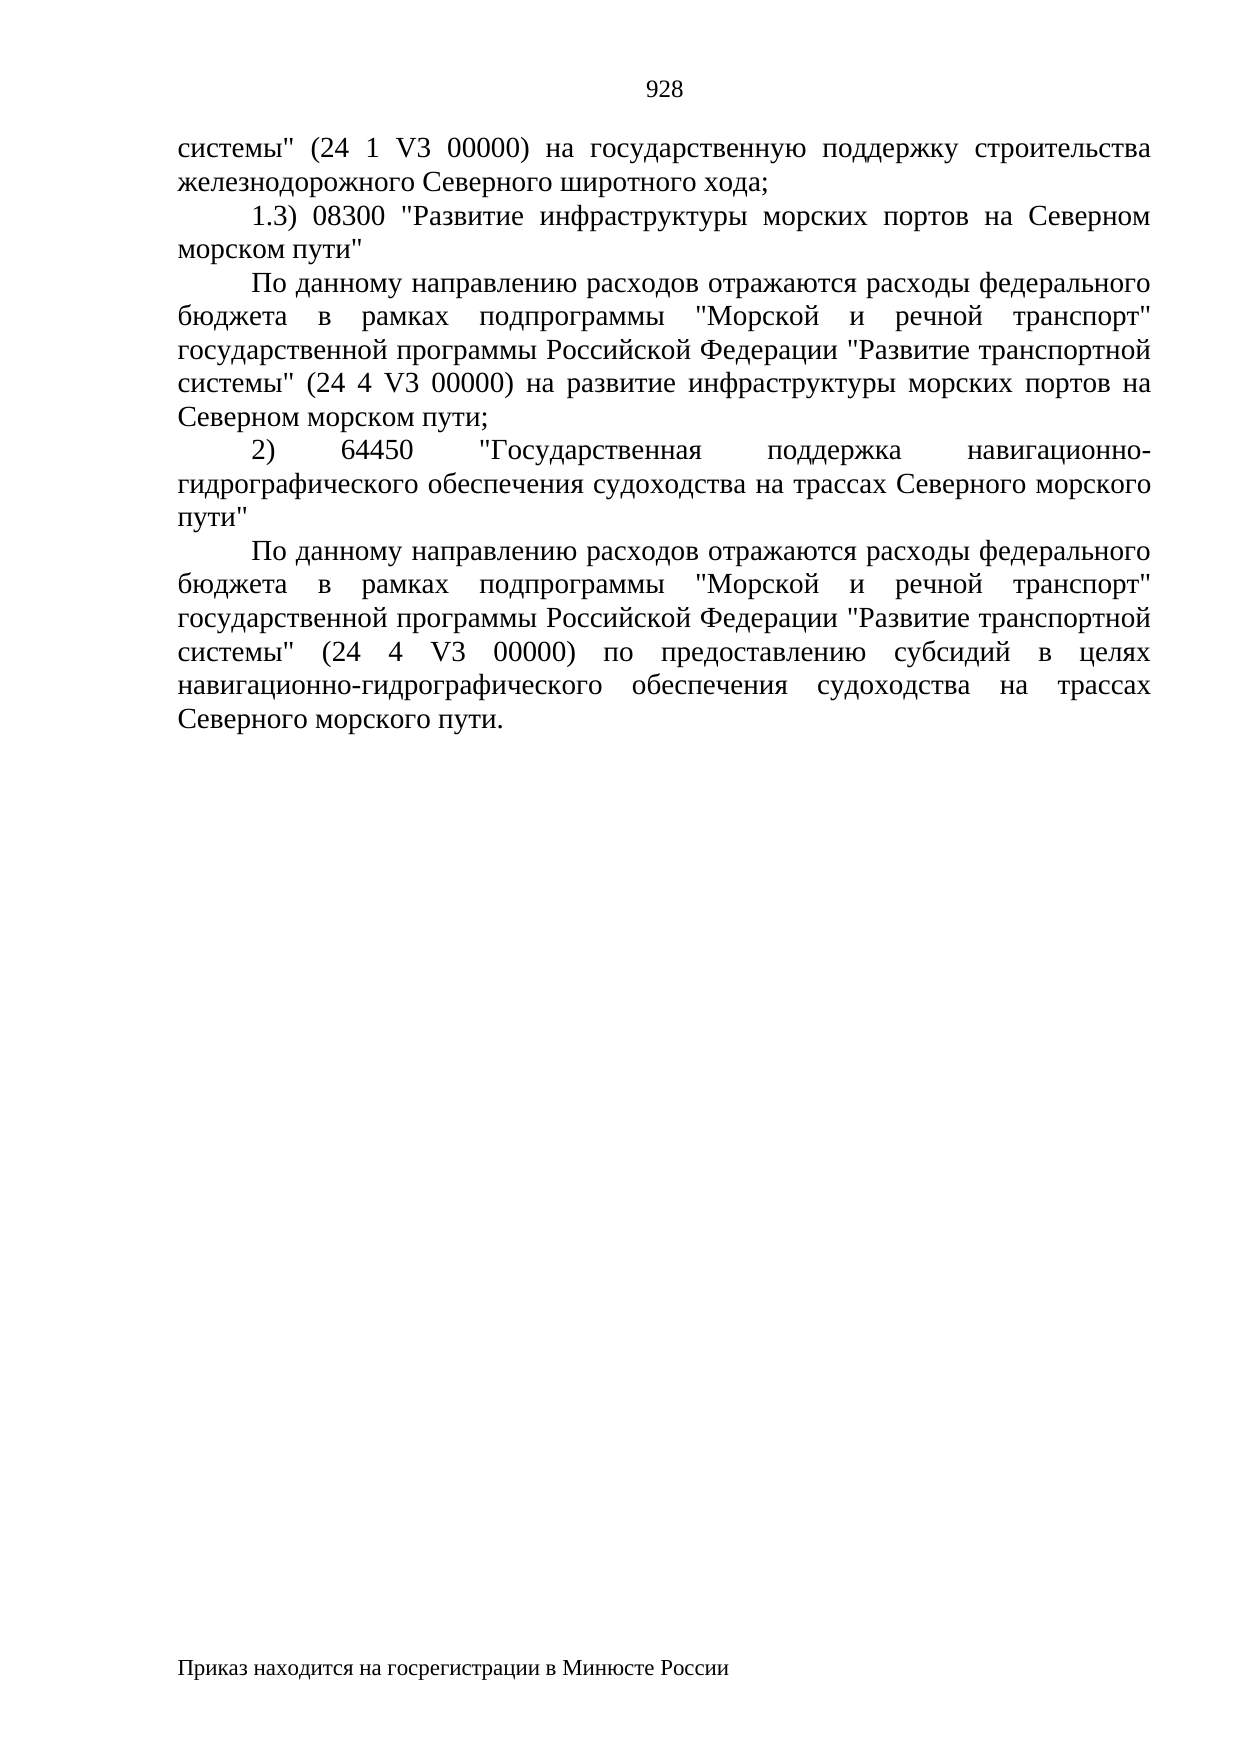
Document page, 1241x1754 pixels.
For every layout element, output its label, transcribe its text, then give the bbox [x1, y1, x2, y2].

text По данному направлению расходов отражаются расходы федерального бюджета в рамках подпрограммы "Морской и речной транспорт" государственной программы Российской Федерации "Развитие транспортной системы" (24 4 V3 00000) по предоставлению субсидий в целях навигационно-гидрографического обеспечения судоходства на трассах Северного морского пути. [177, 533, 1152, 734]
text 2) 64450 "Государственная поддержка навигационно-гидрографического обеспечения судоходства на трассах Северного морского пути" [177, 432, 1152, 533]
text По данному направлению расходов отражаются расходы федерального бюджета в рамках подпрограммы "Морской и речной транспорт" государственной программы Российской Федерации "Развитие транспортной системы" (24 4 V3 00000) на развитие инфраструктуры морских портов на Северном морском пути; [177, 265, 1152, 432]
text 1.3) 08300 "Развитие инфраструктуры морских портов на Северном морском пути" [177, 198, 1152, 265]
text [177, 131, 1152, 198]
